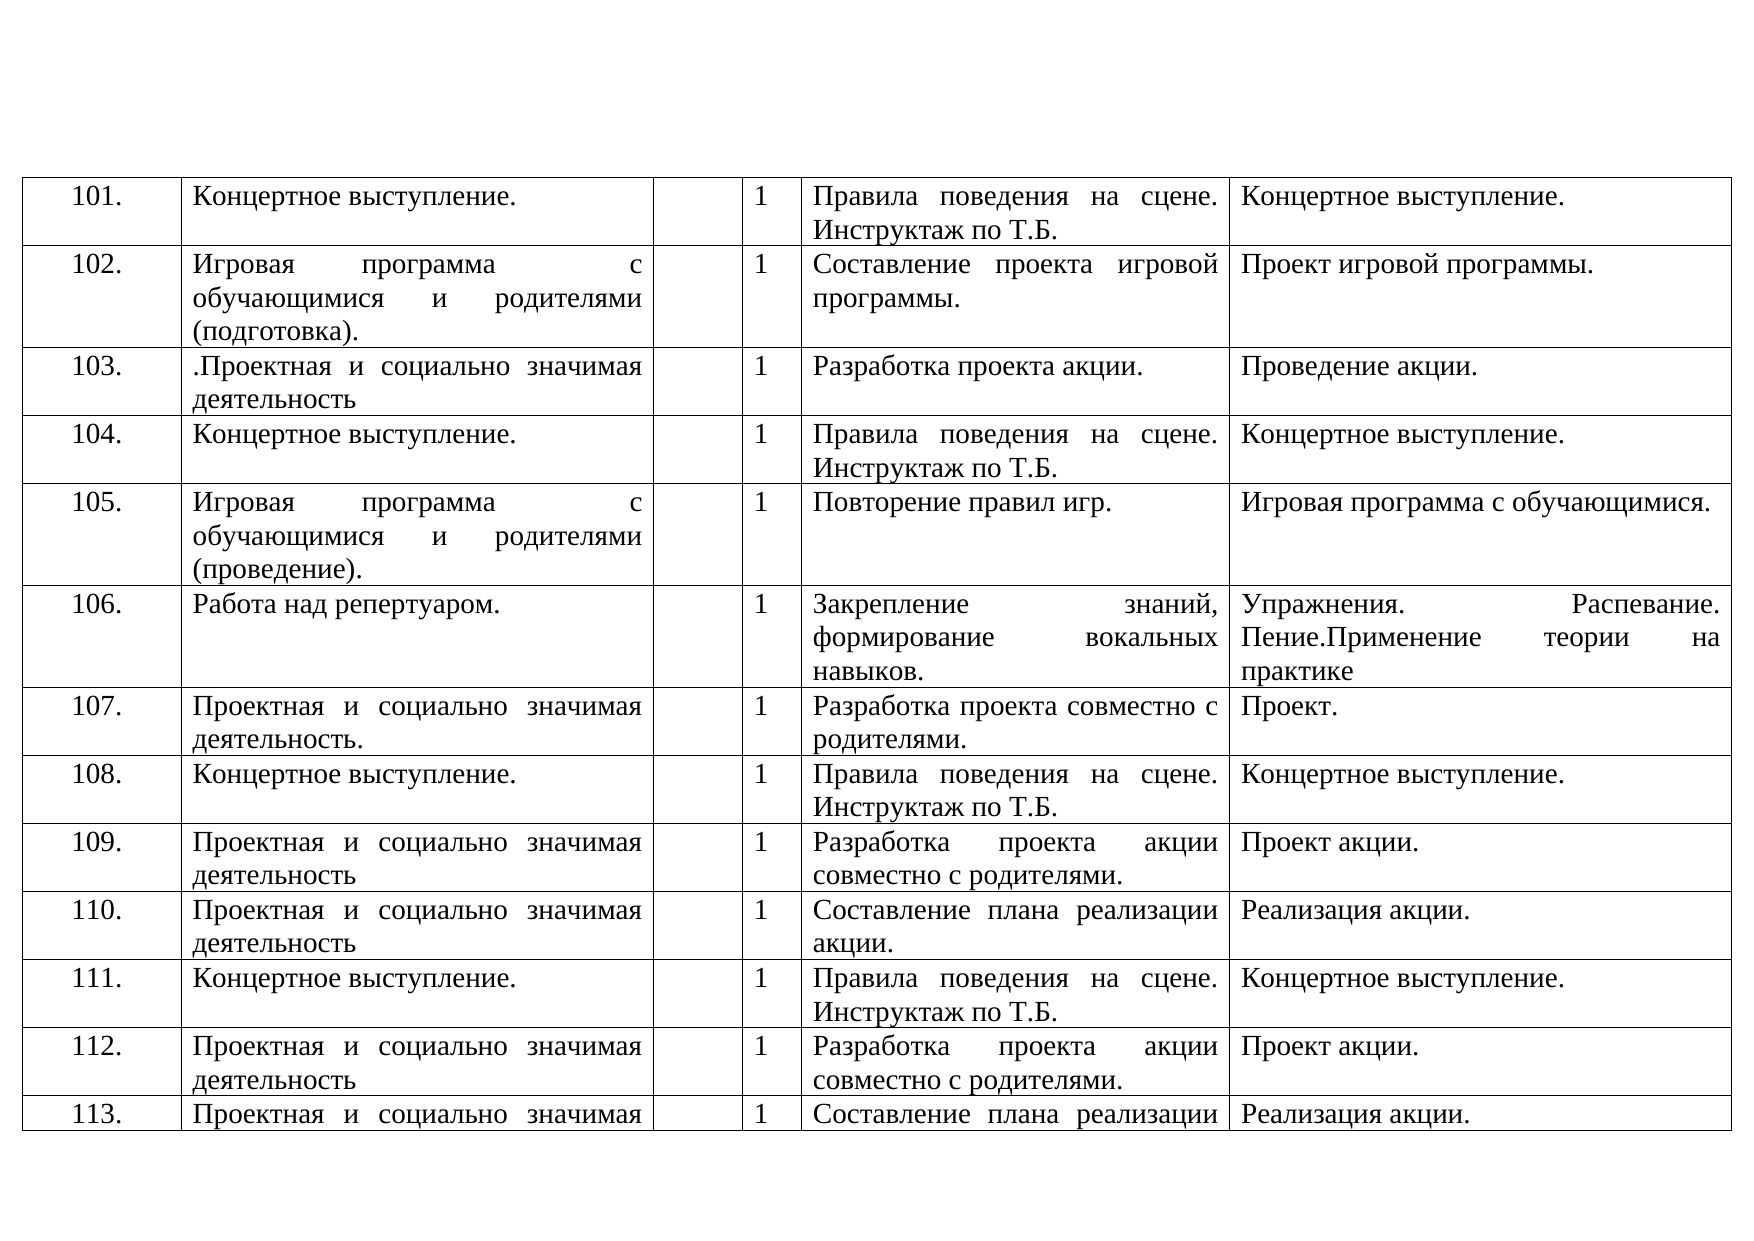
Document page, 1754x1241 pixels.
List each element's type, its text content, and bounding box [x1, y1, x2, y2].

table_cell [654, 586, 742, 687]
table_cell Проектная и социально значимая деятельность [182, 892, 653, 959]
table_cell Концертное выступление. [182, 756, 653, 823]
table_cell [182, 246, 653, 347]
table_cell [23, 246, 181, 347]
table_cell Концертное выступление. [182, 178, 653, 245]
table_cell [23, 1096, 181, 1130]
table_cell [182, 1096, 653, 1130]
table_cell [654, 688, 742, 755]
table_cell Проект акции. [1230, 824, 1731, 891]
table_cell [654, 484, 742, 585]
table_cell Концертное выступление. [1230, 416, 1731, 483]
table_cell Составление плана реализации акции. [802, 892, 1229, 959]
table_cell Проведение акции. [1230, 348, 1731, 415]
table_cell [654, 246, 742, 347]
table_cell Разработка проекта акции совместно с родителями. [802, 1028, 1229, 1095]
table_cell Игровая программа с обучающимися и родителями (проведение). [182, 484, 653, 585]
table_cell [23, 178, 181, 245]
table_cell 1 [743, 756, 801, 823]
table_cell 1 [743, 586, 801, 687]
table_cell 1 [743, 348, 801, 415]
table_cell Правила поведения на сцене. Инструктаж по Т.Б. [802, 416, 1229, 483]
table_cell 1 [743, 178, 801, 245]
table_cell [182, 1028, 653, 1095]
table_cell Правила поведения на сцене. Инструктаж по Т.Б. [802, 756, 1229, 823]
table_cell Правила поведения на сцене. Инструктаж по Т.Б. [802, 178, 1229, 245]
table_cell Проект акции. [1230, 1028, 1731, 1095]
table_cell [654, 824, 742, 891]
table_cell [23, 348, 181, 415]
table_cell Концертное выступление. [1230, 178, 1731, 245]
table_cell [23, 960, 181, 1027]
table_cell [23, 824, 181, 891]
table_cell 1 [743, 688, 801, 755]
table_cell [23, 586, 181, 687]
table_cell Разработка проекта акции совместно с родителями. [802, 824, 1229, 891]
table_cell 1 [743, 960, 801, 1027]
table_cell Работа над репертуаром. [182, 586, 653, 687]
table_cell Правила поведения на сцене. Инструктаж по Т.Б. [802, 960, 1229, 1027]
table_cell [654, 1096, 742, 1130]
table_cell [23, 892, 181, 959]
table_cell [654, 960, 742, 1027]
table_cell [23, 484, 181, 585]
table_cell Проектная и социально значимая деятельность [182, 824, 653, 891]
table_cell [654, 348, 742, 415]
table_cell Проект. [1230, 688, 1731, 755]
table_cell Проект игровой программы. [1230, 246, 1731, 347]
table_cell [654, 416, 742, 483]
table_cell Игровая программа с обучающимися. [1230, 484, 1731, 585]
table_cell Концертное выступление. [1230, 960, 1731, 1027]
table_cell [654, 756, 742, 823]
table_cell [23, 1028, 181, 1095]
table_cell Концертное выступление. [182, 416, 653, 483]
table_cell [23, 756, 181, 823]
table_cell Упражнения. Распевание. Пение.Применение теории на практике [1230, 586, 1731, 687]
table_cell [654, 1028, 742, 1095]
table_cell Проектная и социально значимая деятельность. [182, 688, 653, 755]
table_cell [23, 688, 181, 755]
table_cell [23, 416, 181, 483]
table_cell Концертное выступление. [182, 960, 653, 1027]
table_cell [654, 892, 742, 959]
table_cell Разработка проекта акции. [802, 348, 1229, 415]
table_cell Составление проекта игровой программы. [802, 246, 1229, 347]
table_cell 1 [743, 892, 801, 959]
table_cell 1 [743, 1096, 801, 1130]
table_cell 1 [743, 416, 801, 483]
table_cell Реализация акции. [1230, 892, 1731, 959]
table_cell Концертное выступление. [1230, 756, 1731, 823]
table_cell 1 [743, 484, 801, 585]
table_cell 1 [743, 246, 801, 347]
table_cell [654, 178, 742, 245]
table_cell Реализация акции. [1230, 1096, 1731, 1130]
table_cell Закрепление знаний, формирование вокальных навыков. [802, 586, 1229, 687]
table_cell 1 [743, 824, 801, 891]
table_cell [802, 1096, 1229, 1130]
table_cell Разработка проекта совместно с родителями. [802, 688, 1229, 755]
table_cell Повторение правил игр. [802, 484, 1229, 585]
table_cell .Проектная и социально значимая деятельность [182, 348, 653, 415]
table_cell 1 [743, 1028, 801, 1095]
